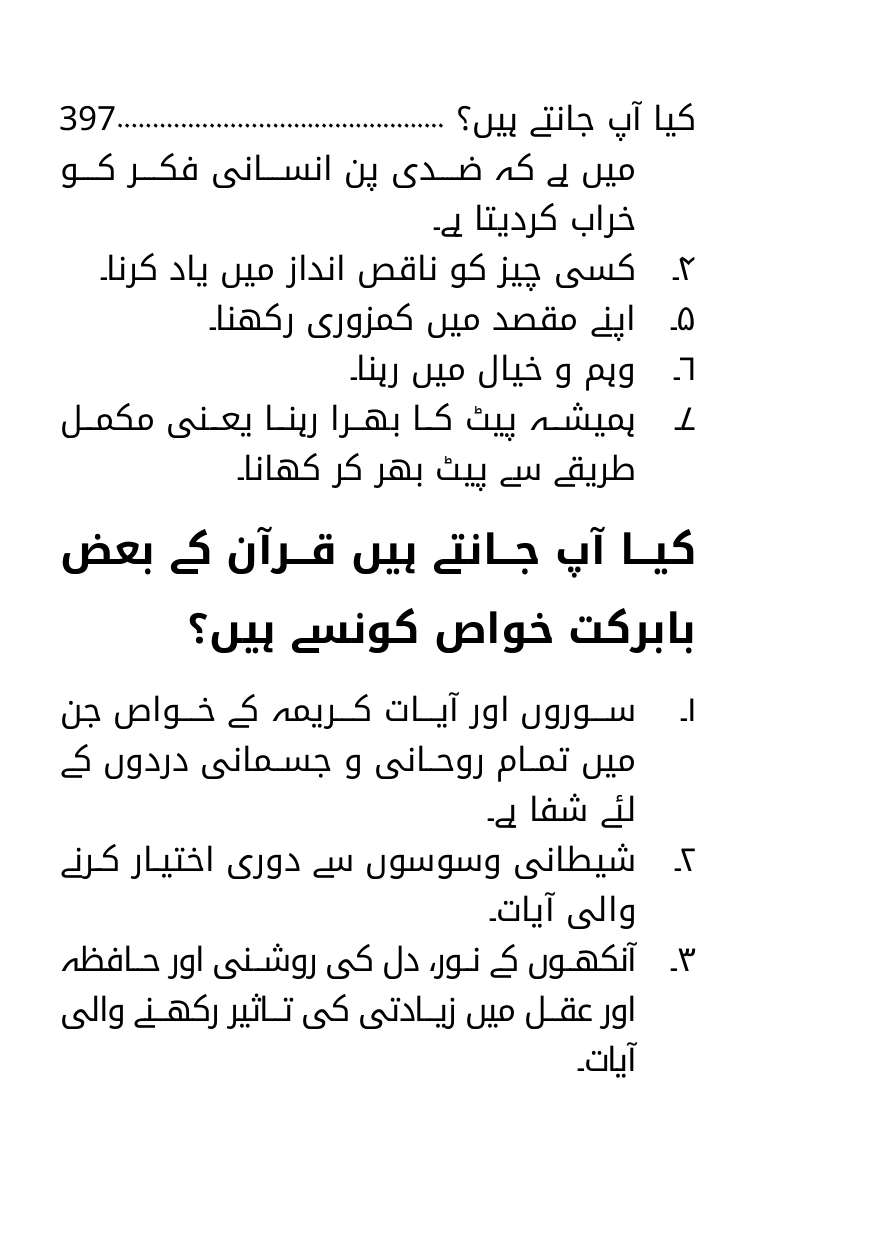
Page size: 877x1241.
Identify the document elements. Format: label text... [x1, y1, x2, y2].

text ۳۔ آنکھوں کے نور، دل کی روشنی اور حافظہ اور عقل میں زیادتی کی تاثیر رکھنے والی آیات۔ [60, 931, 697, 1081]
text ۲۔ شیطانی وسوسوں سے دوری اختیار کرنے والی آیات۔ [60, 831, 697, 931]
subtitle کیا آپ جانتے ہیں قرآن کے بعض بابرکت خواص کونسے ہیں؟ [60, 511, 697, 669]
text ۶۔ وہم و خیال میں رہنا۔ [60, 340, 697, 390]
text ۷۔ ہمیشہ پیٹ کا بھرا رہنا یعنی مکمل طریقے سے پیٹ بھر کر کھانا۔ [60, 390, 697, 490]
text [60, 140, 697, 240]
text ۱۔ سوروں اور آیات کریمہ کے خواص جن میں تمام روحانی و جسمانی دردوں کے لئے شفا ہے۔ [60, 681, 697, 831]
text ۵۔ اپنے مقصد میں کمزوری رکھنا۔ [60, 290, 697, 340]
text ۴۔ کسی چیز کو ناقص انداز میں یاد کرنا۔ [60, 240, 697, 290]
